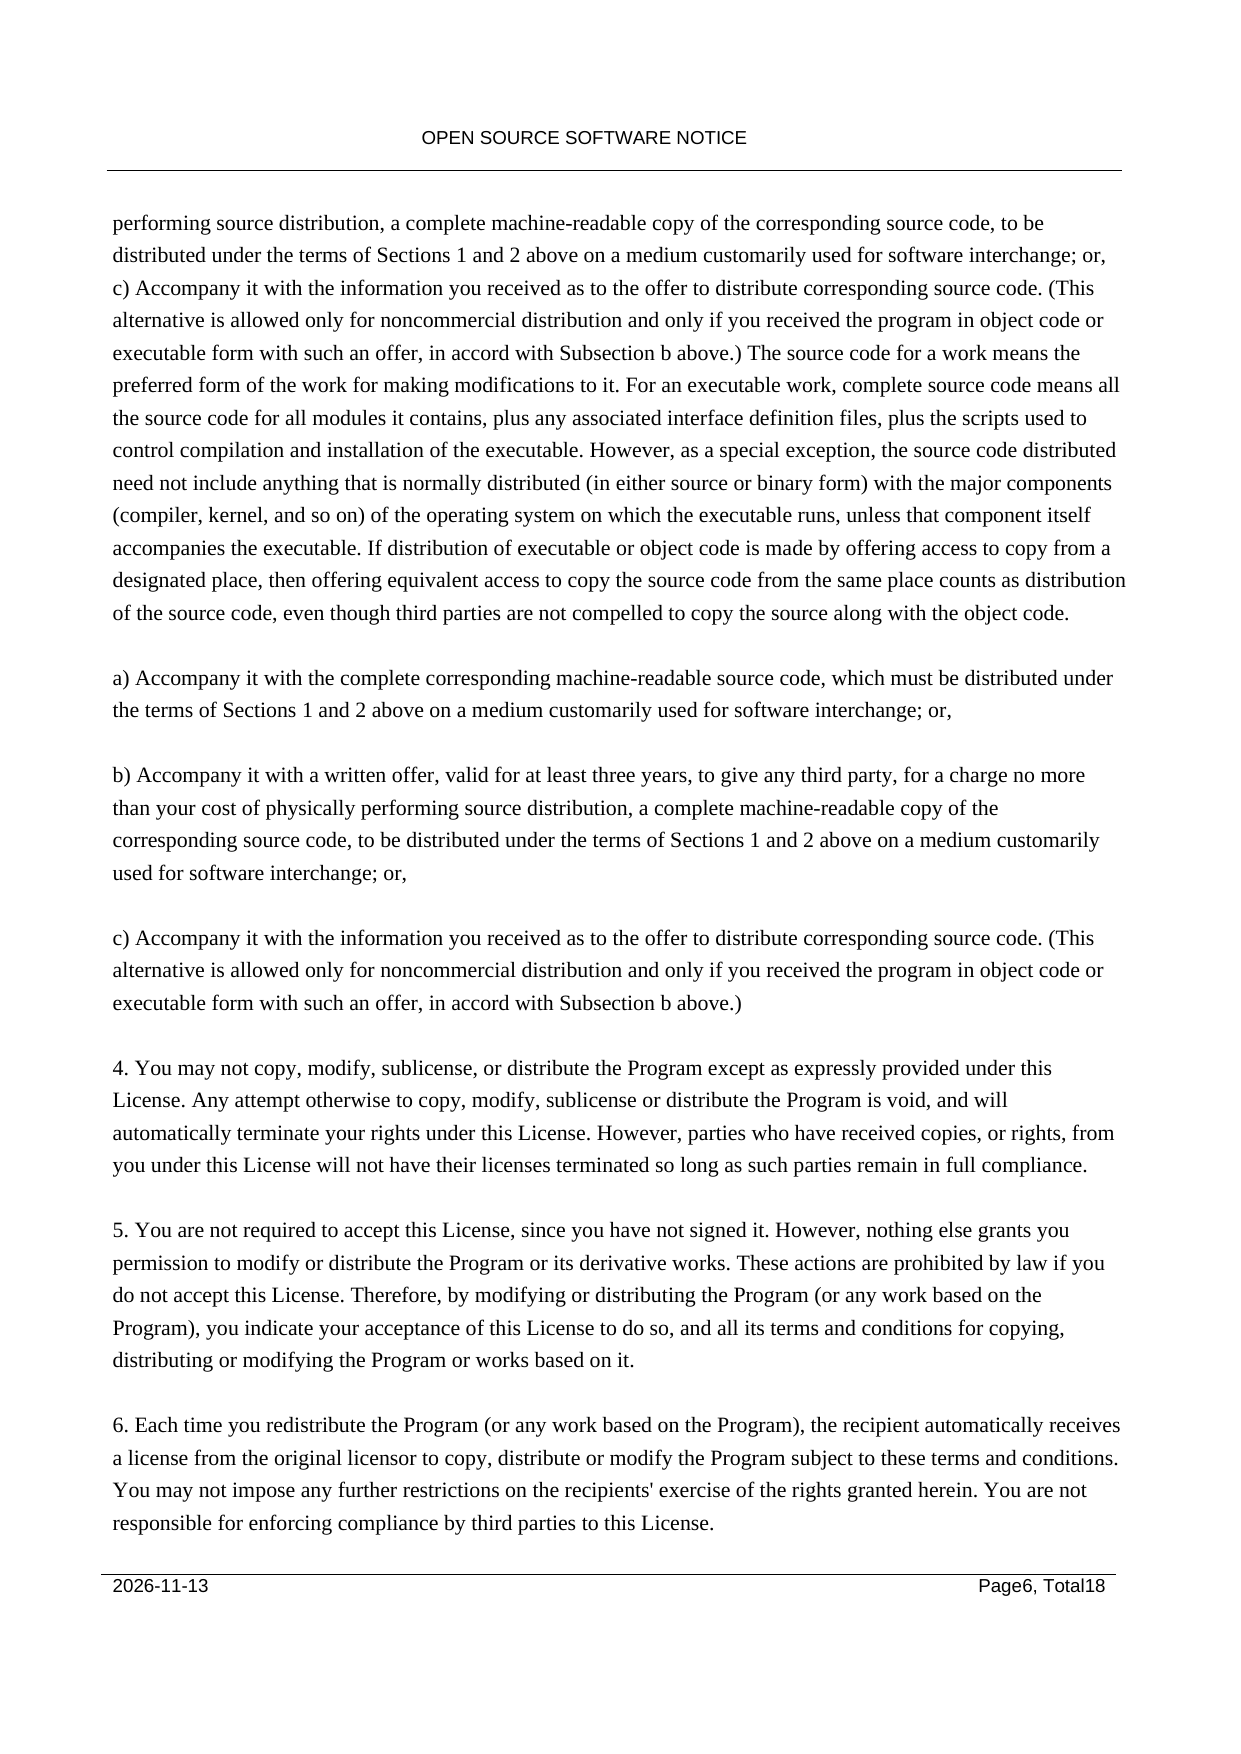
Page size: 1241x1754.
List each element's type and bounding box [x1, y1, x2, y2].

text [112, 206, 1128, 1539]
